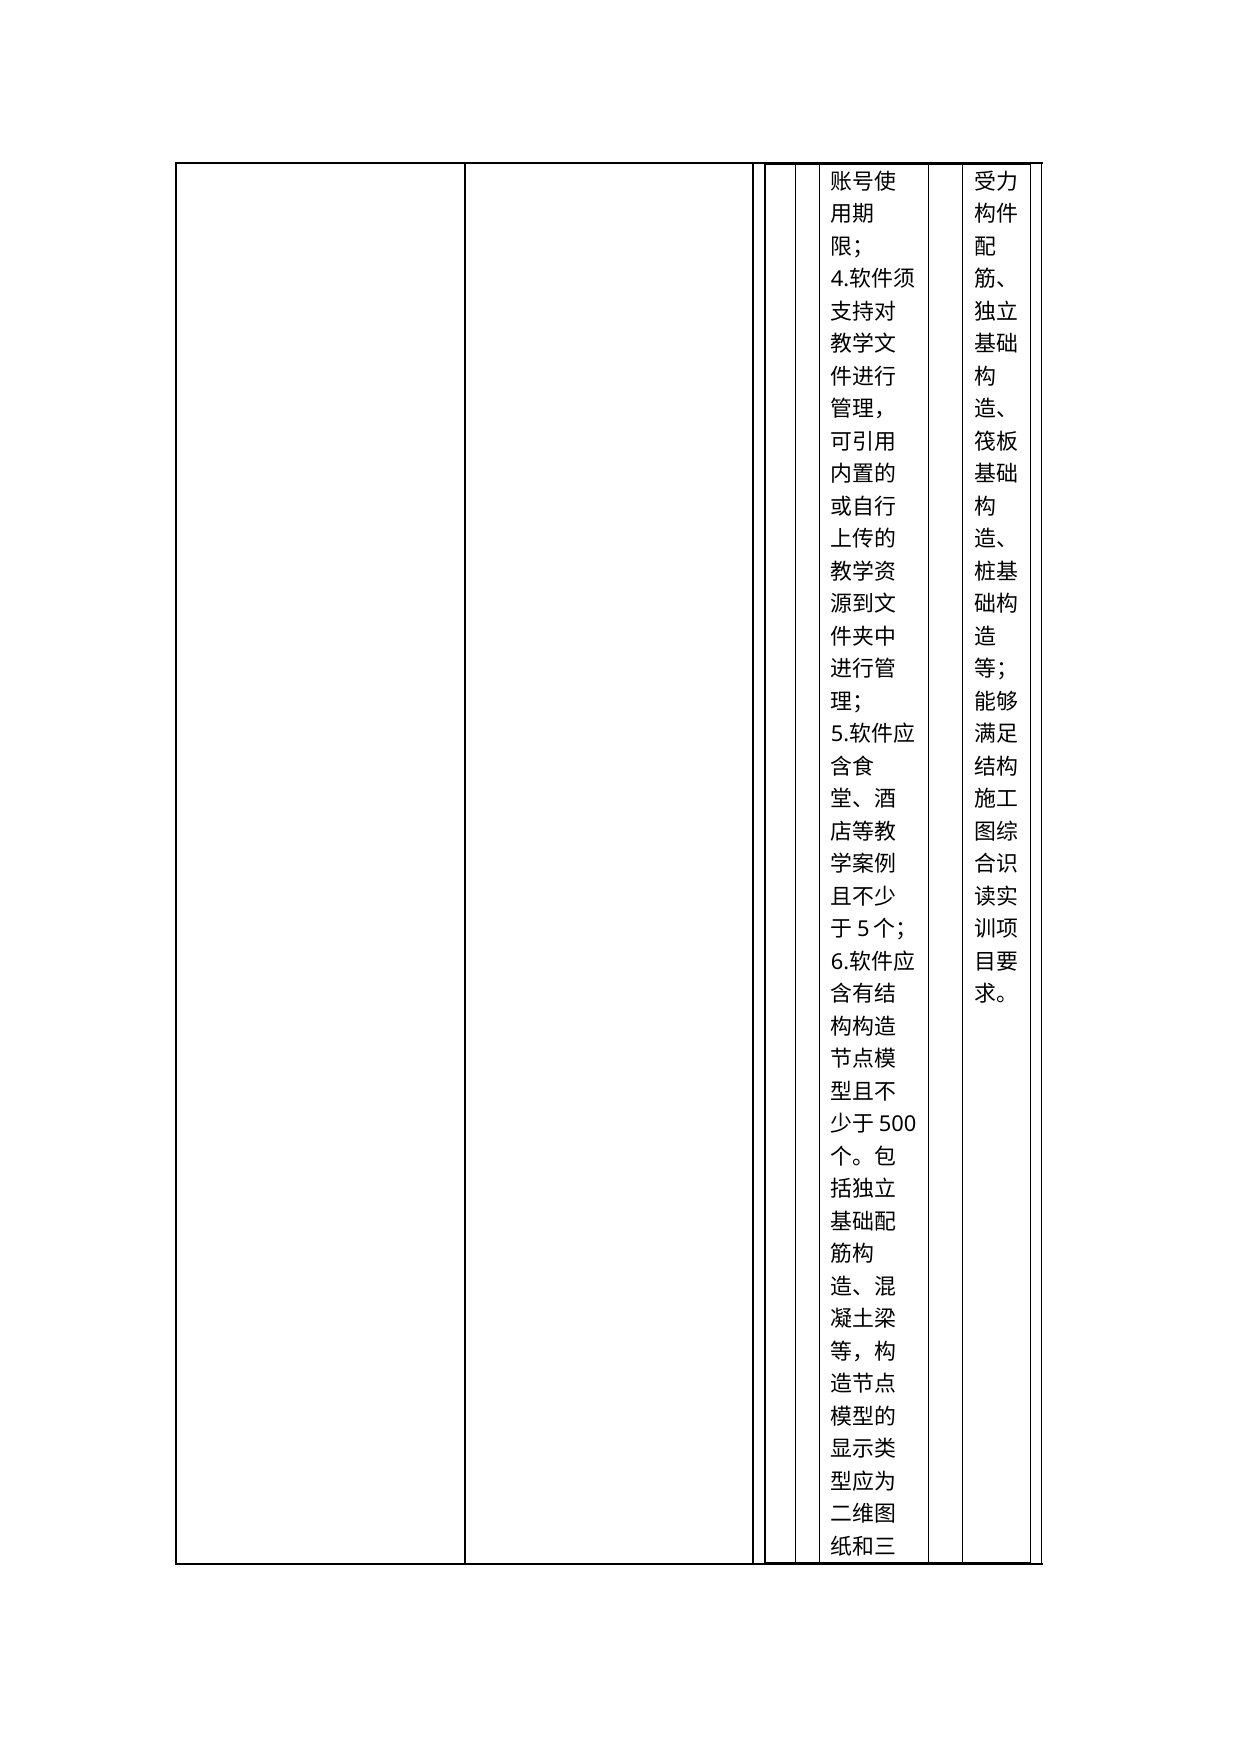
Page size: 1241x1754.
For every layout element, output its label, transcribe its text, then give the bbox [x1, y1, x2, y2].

table_cell [754, 164, 764, 1563]
table_cell [820, 165, 928, 1562]
table_cell ▲ [177, 164, 464, 1563]
table_cell [766, 165, 795, 1562]
table_cell [796, 165, 819, 1562]
table_cell [1031, 164, 1041, 1563]
table_cell 1 [466, 164, 752, 1563]
table_cell [963, 165, 1030, 1562]
table_cell [929, 165, 962, 1562]
